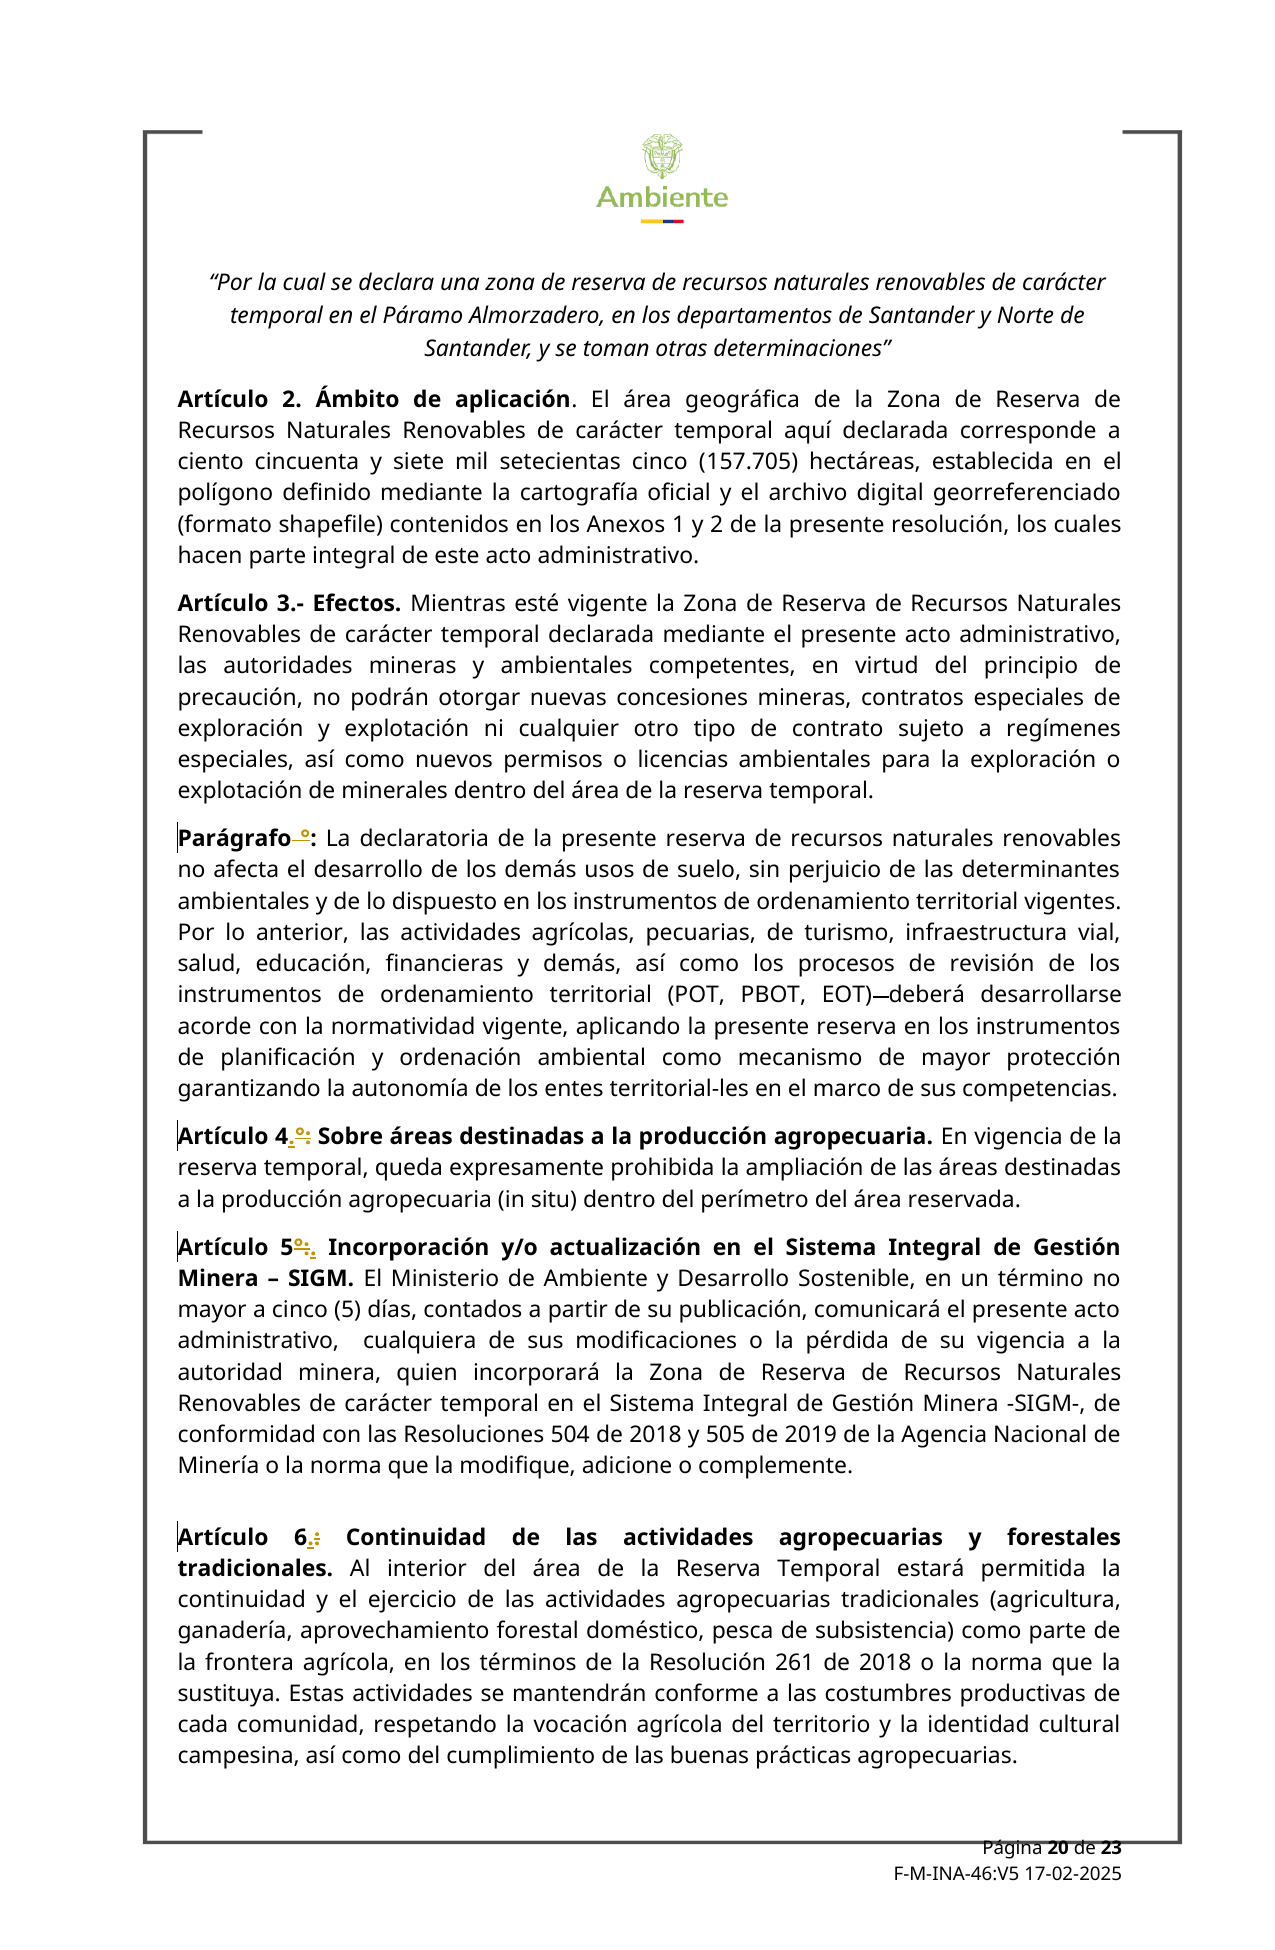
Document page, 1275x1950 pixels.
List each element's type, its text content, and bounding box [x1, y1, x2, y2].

text Artículo 6 Continuidad de las actividades agropecuarias y forestales tradicionales. Al interior del área de la Reserva Temporal estará permitida la continuidad y el ejercicio de las actividades agropecuarias tradicionales (agricultura, ganadería, aprovechamiento forestal doméstico, pesca de subsistencia) como parte de la frontera agrícola, en los términos de la Resolución 261 de 2018 o la norma que la sustituya. Estas actividades se mantendrán conforme a las costumbres productivas de cada comunidad, respetando la vocación agrícola del territorio y la identidad cultural campesina, así como del cumplimiento de las buenas prácticas agropecuarias. [177, 1521, 1122, 1771]
text Artículo 4 Sobre áreas destinadas a la producción agropecuaria. En vigencia de la reserva temporal, queda expresamente prohibida la ampliación de las áreas destinadas a la producción agropecuaria (in situ) dentro del perímetro del área reservada. [177, 1120, 1122, 1214]
text Artículo 3.- Efectos. Mientras esté vigente la Zona de Reserva de Recursos Naturales Renovables de carácter temporal declarada mediante el presente acto administrativo, las autoridades mineras y ambientales competentes, en virtud del principio de precaución, no podrán otorgar nuevas concesiones mineras, contratos especiales de exploración y explotación ni cualquier otro tipo de contrato sujeto a regímenes especiales, así como nuevos permisos o licencias ambientales para la exploración o explotación de minerales dentro del área de la reserva temporal. [177, 587, 1122, 806]
text Parágrafo: La declaratoria de la presente reserva de recursos naturales renovables no afecta el desarrollo de los demás usos de suelo, sin perjuicio de las determinantes ambientales y de lo dispuesto en los instrumentos de ordenamiento territorial vigentes. Por lo anterior, las actividades agrícolas, pecuarias, de turismo, infraestructura vial, salud, educación, financieras y demás, así como los procesos de revisión de los instrumentos de ordenamiento territorial (POT, PBOT, EOT) deberá desarrollarse acorde con la normatividad vigente, aplicando la presente reserva en los instrumentos de planificación y ordenación ambiental como mecanismo de mayor protección garantizando la autonomía de los entes territorial-les en el marco de sus competencias. [177, 822, 1122, 1103]
text Artículo 5 Incorporación y/o actualización en el Sistema Integral de Gestión Minera – SIGM. El Ministerio de Ambiente y Desarrollo Sostenible, en un término no mayor a cinco (5) días, contados a partir de su publicación, comunicará el presente acto administrativo, cualquiera de sus modificaciones o la pérdida de su vigencia a la autoridad minera, quien incorporará la Zona de Reserva de Recursos Naturales Renovables de carácter temporal en el Sistema Integral de Gestión Minera -SIGM-, de conformidad con las Resoluciones 504 de 2018 y 505 de 2019 de la Agencia Nacional de Minería o la norma que la modifique, adicione o complemente. [177, 1231, 1122, 1481]
text Artículo 2. Ámbito de aplicación. El área geográfica de la Zona de Reserva de Recursos Naturales Renovables de carácter temporal aquí declarada corresponde a ciento cincuenta y siete mil setecientas cinco (157.705) hectáreas, establecida en el polígono definido mediante la cartografía oficial y el archivo digital georreferenciado (formato shapefile) contenidos en los Anexos 1 y 2 de la presente resolución, los cuales hacen parte integral de este acto administrativo. [177, 251, 1122, 570]
picture [83, 30, 1241, 1944]
